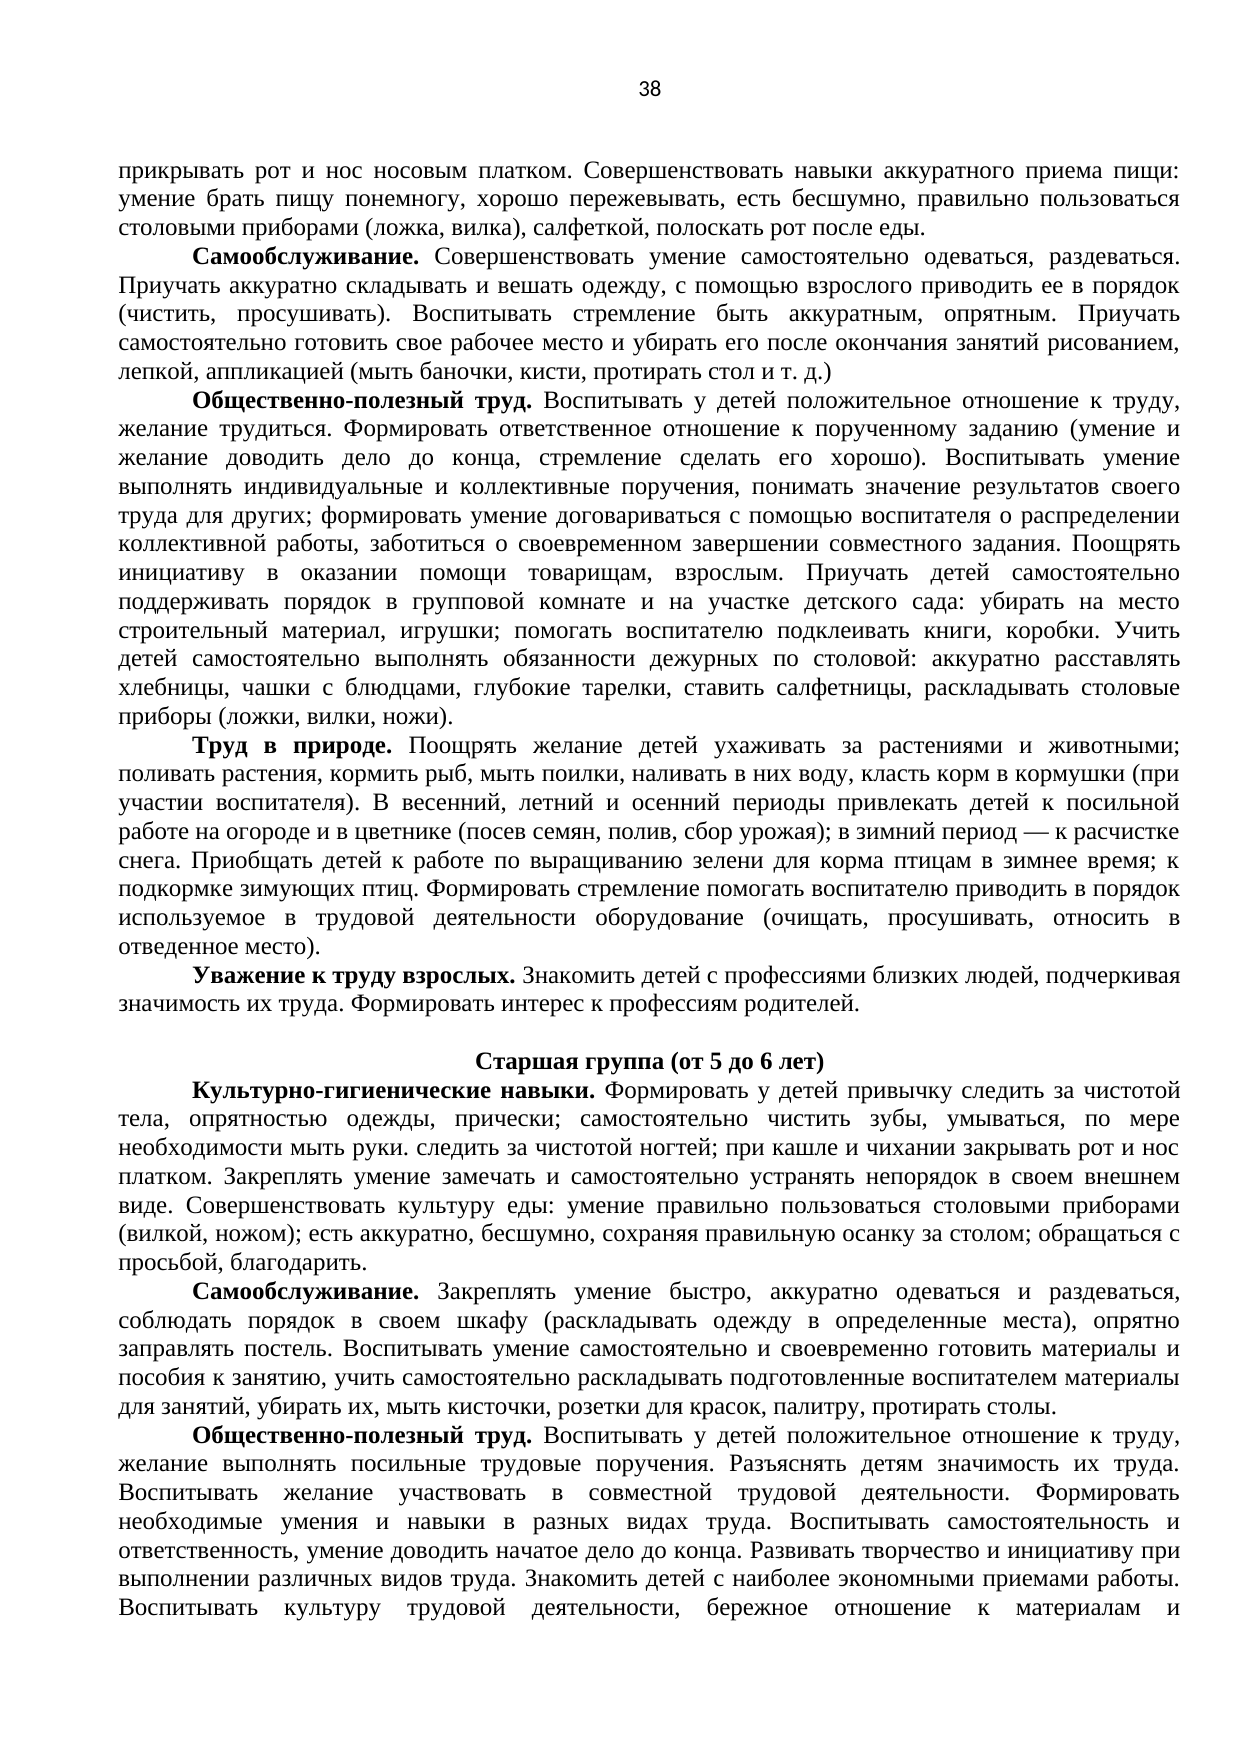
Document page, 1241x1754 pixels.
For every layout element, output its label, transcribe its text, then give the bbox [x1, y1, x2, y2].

text Уважение к труду взрослых. Знакомить детей с профессиями близких людей, подчеркивая значимость их труда. Формировать интерес к профессиям родителей. [118, 960, 1181, 1017]
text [118, 1420, 1181, 1621]
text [118, 155, 1181, 241]
text Культурно-гигиенические навыки. Формировать у детей привычку следить за чистотой тела, опрятностью одежды, прически; самостоятельно чистить зубы, умываться, по мере необходимости мыть руки. следить за чистотой ногтей; при кашле и чихании закрывать рот и нос платком. Закреплять умение замечать и самостоятельно устранять непорядок в своем внешнем виде. Совершенствовать культуру еды: умение правильно пользоваться столовыми приборами (вилкой, ножом); есть аккуратно, бесшумно, сохраняя правильную осанку за столом; обращаться с просьбой, благодарить. [118, 1075, 1181, 1276]
text Старшая группа (от 5 до 6 лет) [118, 1046, 1181, 1075]
text Общественно-полезный труд. Воспитывать у детей положительное отношение к труду, желание трудиться. Формировать ответственное отношение к порученному заданию (умение и желание доводить дело до конца, стремление сделать его хорошо). Воспитывать умение выполнять индивидуальные и коллективные поручения, понимать значение результатов своего труда для других; формировать умение договариваться с помощью воспитателя о распределении коллективной работы, заботиться о своевременном завершении совместного задания. Поощрять инициативу в оказании помощи товарищам, взрослым. Приучать детей самостоятельно поддерживать порядок в групповой комнате и на участке детского сада: убирать на место строительный материал, игрушки; помогать воспитателю подклеивать книги, коробки. Учить детей самостоятельно выполнять обязанности дежурных по столовой: аккуратно расставлять хлебницы, чашки с блюдцами, глубокие тарелки, ставить салфетницы, раскладывать столовые приборы (ложки, вилки, ножи). [118, 385, 1181, 730]
text Самообслуживание. Закреплять умение быстро, аккуратно одеваться и раздеваться, соблюдать порядок в своем шкафу (раскладывать одежду в определенные места), опрятно заправлять постель. Воспитывать умение самостоятельно и своевременно готовить материалы и пособия к занятию, учить самостоятельно раскладывать подготовленные воспитателем материалы для занятий, убирать их, мыть кисточки, розетки для красок, палитру, протирать столы. [118, 1276, 1181, 1420]
text Самообслуживание. Совершенствовать умение самостоятельно одеваться, раздеваться. Приучать аккуратно складывать и вешать одежду, с помощью взрослого приводить ее в порядок (чистить, просушивать). Воспитывать стремление быть аккуратным, опрятным. Приучать самостоятельно готовить свое рабочее место и убирать его после окончания занятий рисованием, лепкой, аппликацией (мыть баночки, кисти, протирать стол и т. д.) [118, 241, 1181, 385]
text Труд в природе. Поощрять желание детей ухаживать за растениями и животными; поливать растения, кормить рыб, мыть поилки, наливать в них воду, класть корм в кормушки (при участии воспитателя). В весенний, летний и осенний периоды привлекать детей к посильной работе на огороде и в цветнике (посев семян, полив, сбор урожая); в зимний период — к расчистке снега. Приобщать детей к работе по выращиванию зелени для корма птицам в зимнее время; к подкормке зимующих птиц. Формировать стремление помогать воспитателю приводить в порядок используемое в трудовой деятельности оборудование (очищать, просушивать, относить в отведенное место). [118, 730, 1181, 960]
